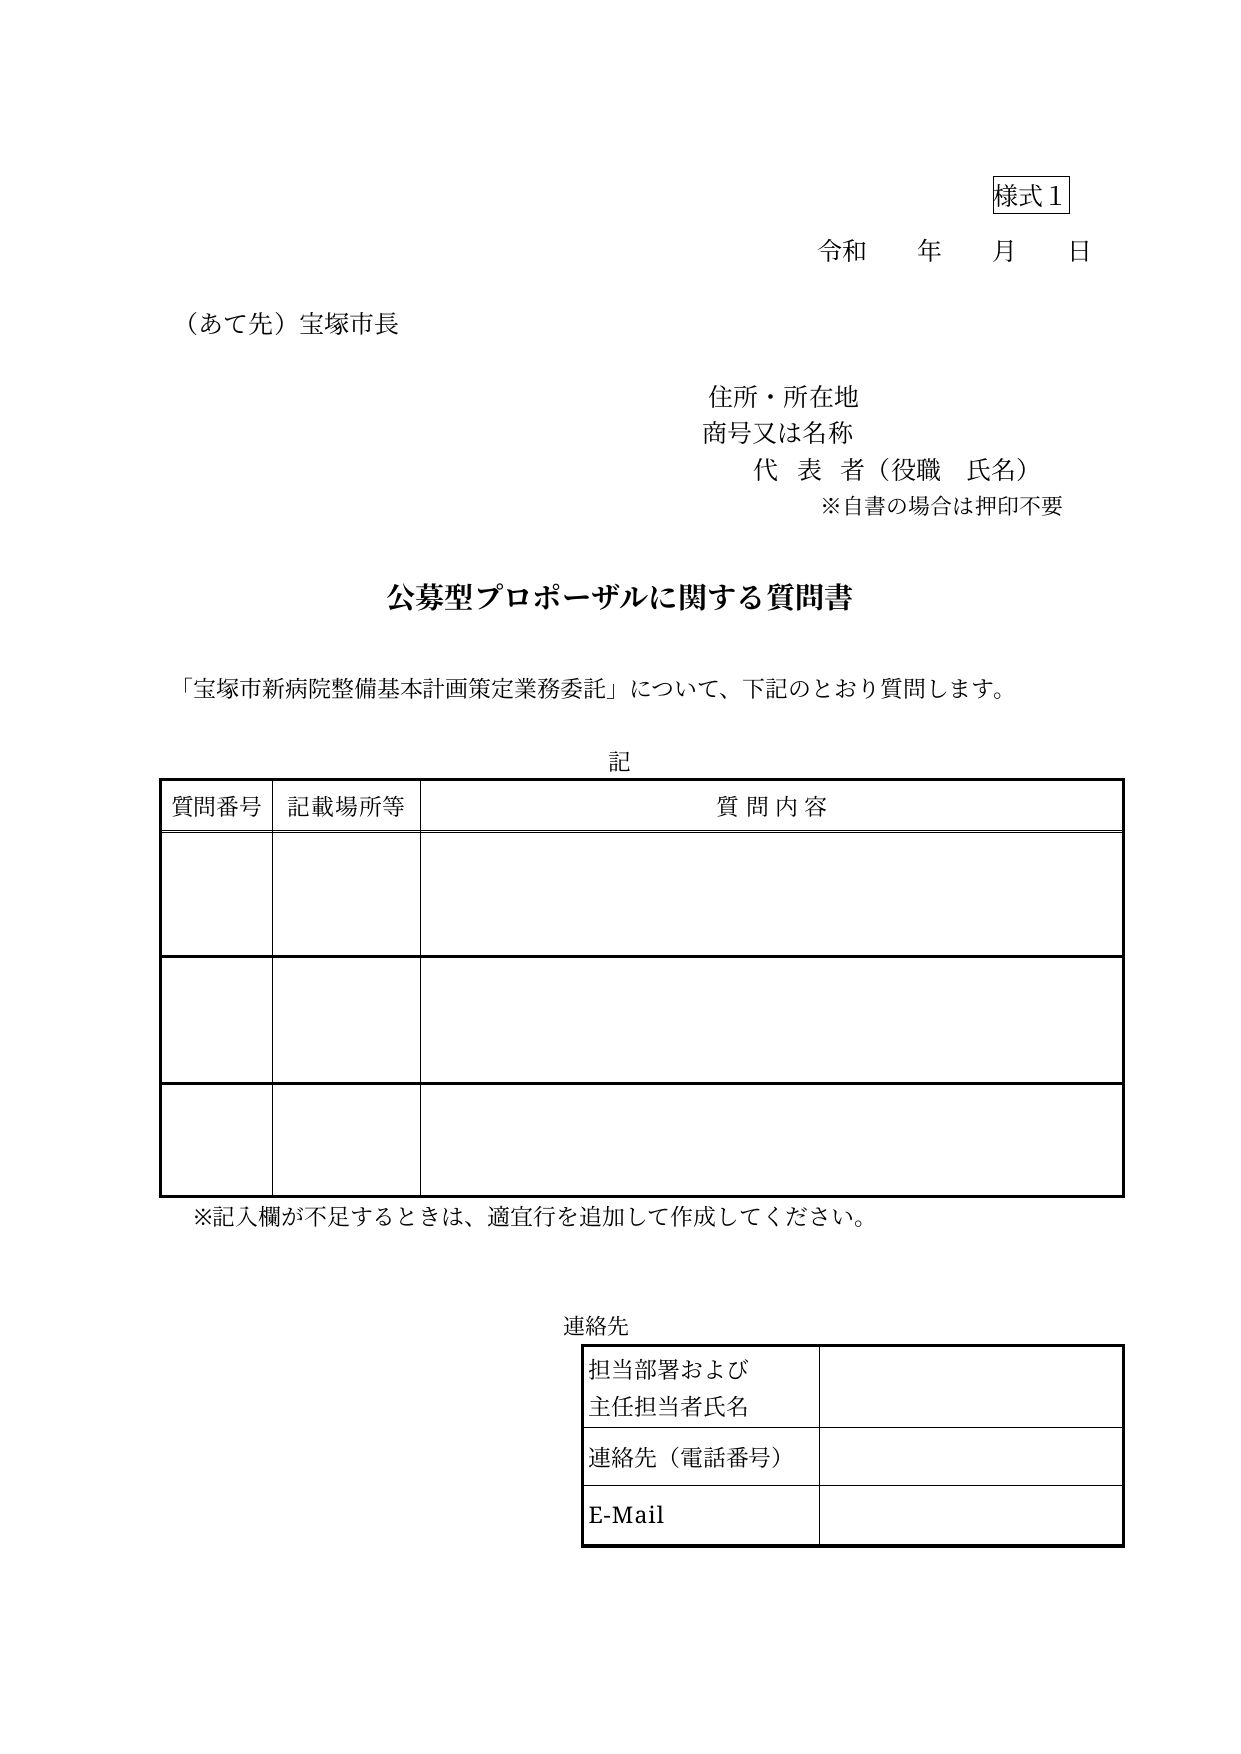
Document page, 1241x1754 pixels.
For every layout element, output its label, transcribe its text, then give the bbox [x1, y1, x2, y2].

table_cell [820, 1428, 1122, 1484]
text 様式１ [148, 158, 1069, 231]
table_header 担当部署および 主任担当者氏名 [584, 1347, 819, 1427]
table_header [820, 1347, 1122, 1427]
text 住所・所在地 [148, 377, 1092, 414]
table_cell [273, 958, 420, 1082]
table_header 質 問 内 容 [421, 781, 1122, 829]
table_cell [162, 958, 272, 1082]
table_header 記載場所等 [273, 781, 420, 829]
text （あて先）宝塚市長 [148, 304, 1092, 341]
table_cell [162, 1085, 272, 1194]
table_cell [421, 958, 1122, 1082]
text 代表者（役職 氏名） [148, 450, 1092, 487]
text ※自書の場合は押印不要 [148, 487, 1092, 523]
table_cell [421, 1085, 1122, 1194]
table_cell [162, 833, 272, 955]
text 記 [148, 742, 1092, 778]
text 商号又は名称 [148, 414, 1092, 450]
text 連絡先 [148, 1307, 1092, 1343]
text ※記入欄が不足するときは、適宜行を追加して作成してください。 [148, 1198, 1092, 1234]
table_cell [421, 833, 1122, 955]
table_header 質問番号 [162, 781, 272, 829]
text 令和 年 月 日 [148, 231, 1092, 268]
table_cell [273, 1085, 420, 1194]
table_cell [820, 1486, 1122, 1544]
text 公募型プロポーザルに関する質問書 [148, 559, 1092, 632]
table_cell 連絡先（電話番号） [584, 1428, 819, 1484]
table_cell E-Mail [584, 1486, 819, 1544]
table_cell [273, 833, 420, 955]
text 「宝塚市新病院整備基本計画策定業務委託」について、下記のとおり質問します。 [148, 669, 1092, 705]
